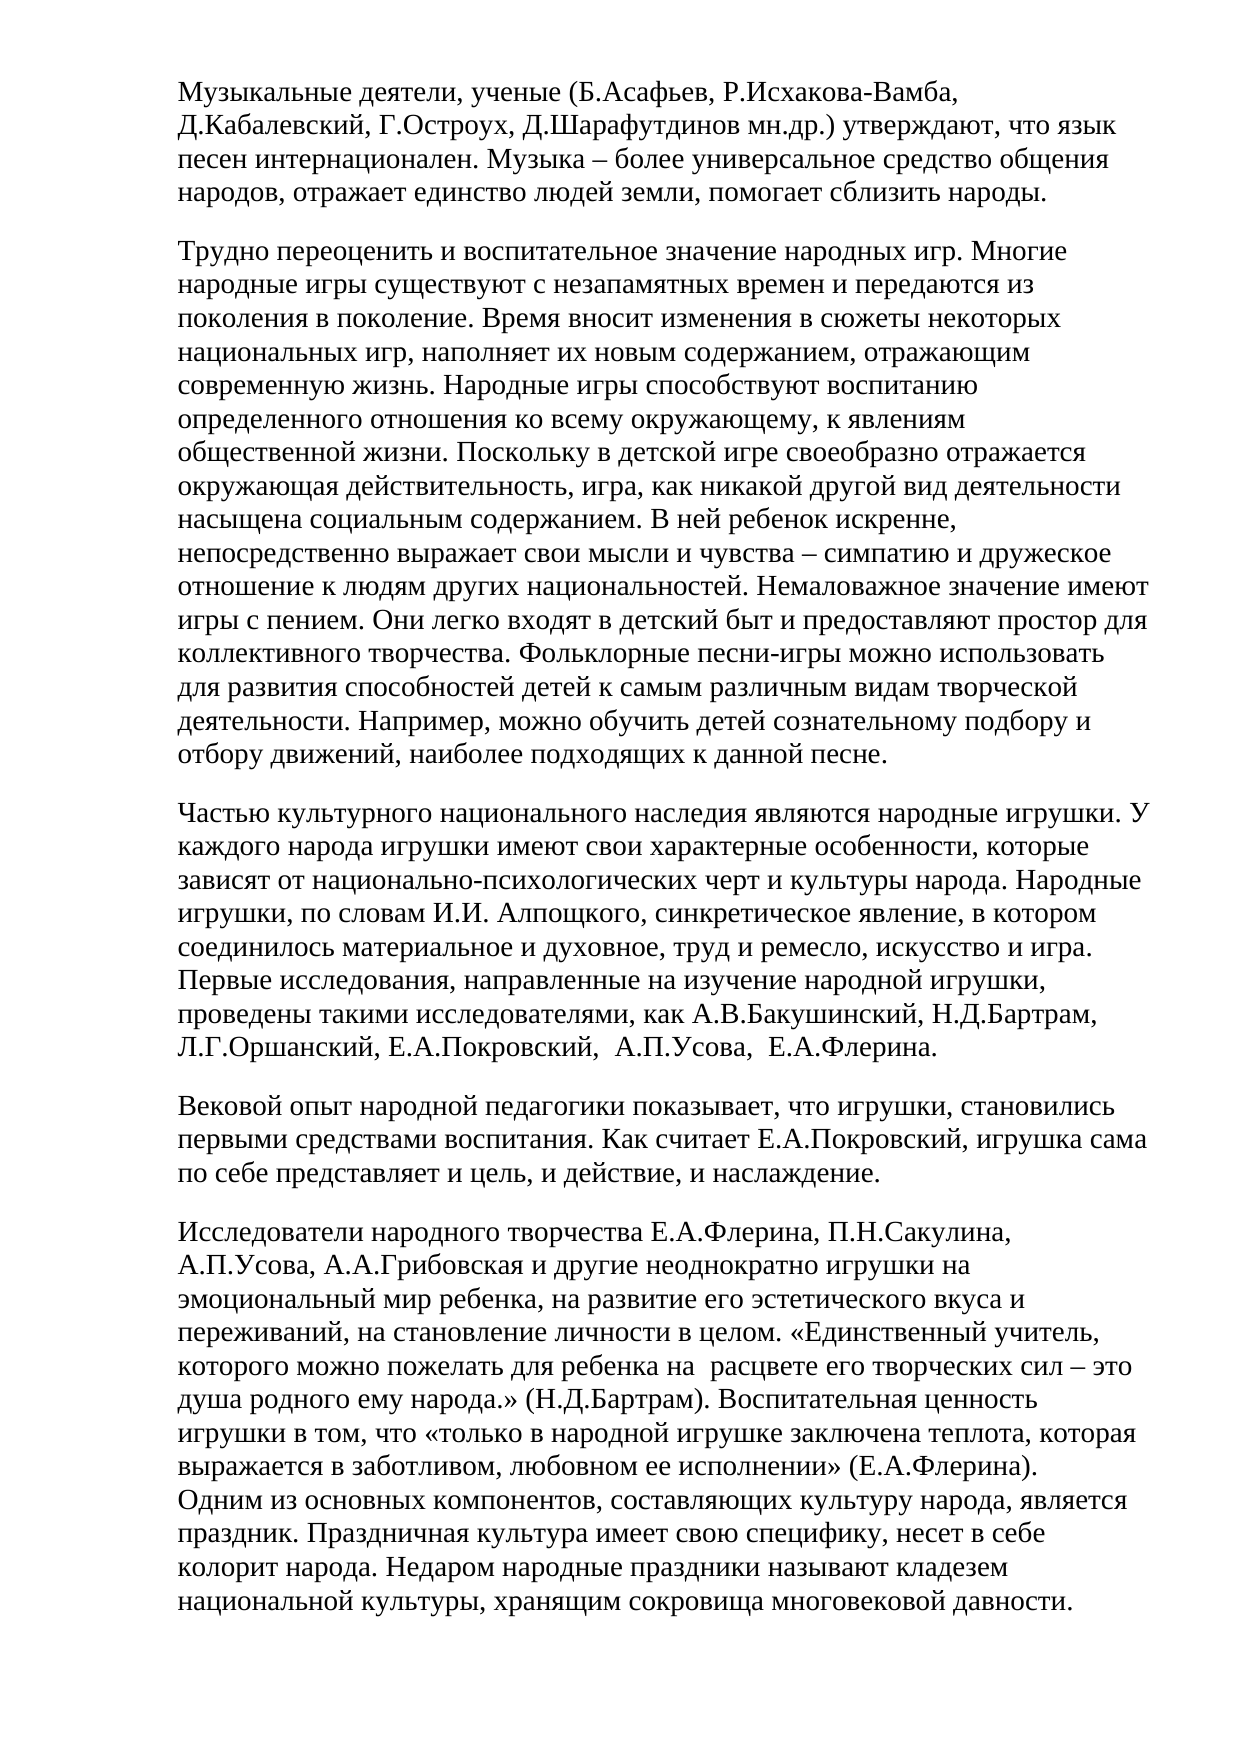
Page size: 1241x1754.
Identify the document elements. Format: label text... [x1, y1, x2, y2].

text Музыкальные деятели, ученые (Б.Асафьев, Р.Исхакова-Вамба, Д.Кабалевский, Г.Остроух, Д.Шарафутдинов мн.др.) утверждают, что язык песен интернационален. Музыка – более универсальное средство общения народов, отражает единство людей земли, помогает сблизить народы. [177, 74, 1152, 208]
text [177, 1482, 1152, 1616]
text Вековой опыт народной педагогики показывает, что игрушки, становились первыми средствами воспитания. Как считает Е.А.Покровский, игрушка сама по себе представляет и цель, и действие, и наслаждение. [177, 1088, 1152, 1189]
text Трудно переоценить и воспитательное значение народных игр. Многие народные игры существуют с незапамятных времен и передаются из поколения в поколение. Время вносит изменения в сюжеты некоторых национальных игр, наполняет их новым содержанием, отражающим современную жизнь. Народные игры способствуют воспитанию определенного отношения ко всему окружающему, к явлениям общественной жизни. Поскольку в детской игре своеобразно отражается окружающая действительность, игра, как никакой другой вид деятельности насыщена социальным содержанием. В ней ребенок искренне, непосредственно выражает свои мысли и чувства – симпатию и дружеское отношение к людям других национальностей. Немаловажное значение имеют игры с пением. Они легко входят в детский быт и предоставляют простор для коллективного творчества. Фольклорные песни-игры можно использовать для развития способностей детей к самым различным видам творческой деятельности. Например, можно обучить детей сознательному подбору и отбору движений, наиболее подходящих к данной песне. [177, 233, 1152, 770]
text Исследователи народного творчества Е.А.Флерина, П.Н.Сакулина, А.П.Усова, А.А.Грибовская и другие неоднократно игрушки на эмоциональный мир ребенка, на развитие его эстетического вкуса и переживаний, на становление личности в целом. «Единственный учитель, которого можно пожелать для ребенка на расцвете его творческих сил – это душа родного ему народа.» (Н.Д.Бартрам). Воспитательная ценность игрушки в том, что «только в народной игрушке заключена теплота, которая выражается в заботливом, любовном ее исполнении» (Е.А.Флерина). [177, 1214, 1152, 1482]
text Частью культурного национального наследия являются народные игрушки. У каждого народа игрушки имеют свои характерные особенности, которые зависят от национально-психологических черт и культуры народа. Народные игрушки, по словам И.И. Алпощкого, синкретическое явление, в котором соединилось материальное и духовное, труд и ремесло, искусство и игра. Первые исследования, направленные на изучение народной игрушки, проведены такими исследователями, как А.В.Бакушинский, Н.Д.Бартрам, Л.Г.Оршанский, Е.А.Покровский, А.П.Усова, Е.А.Флерина. [177, 795, 1152, 1063]
